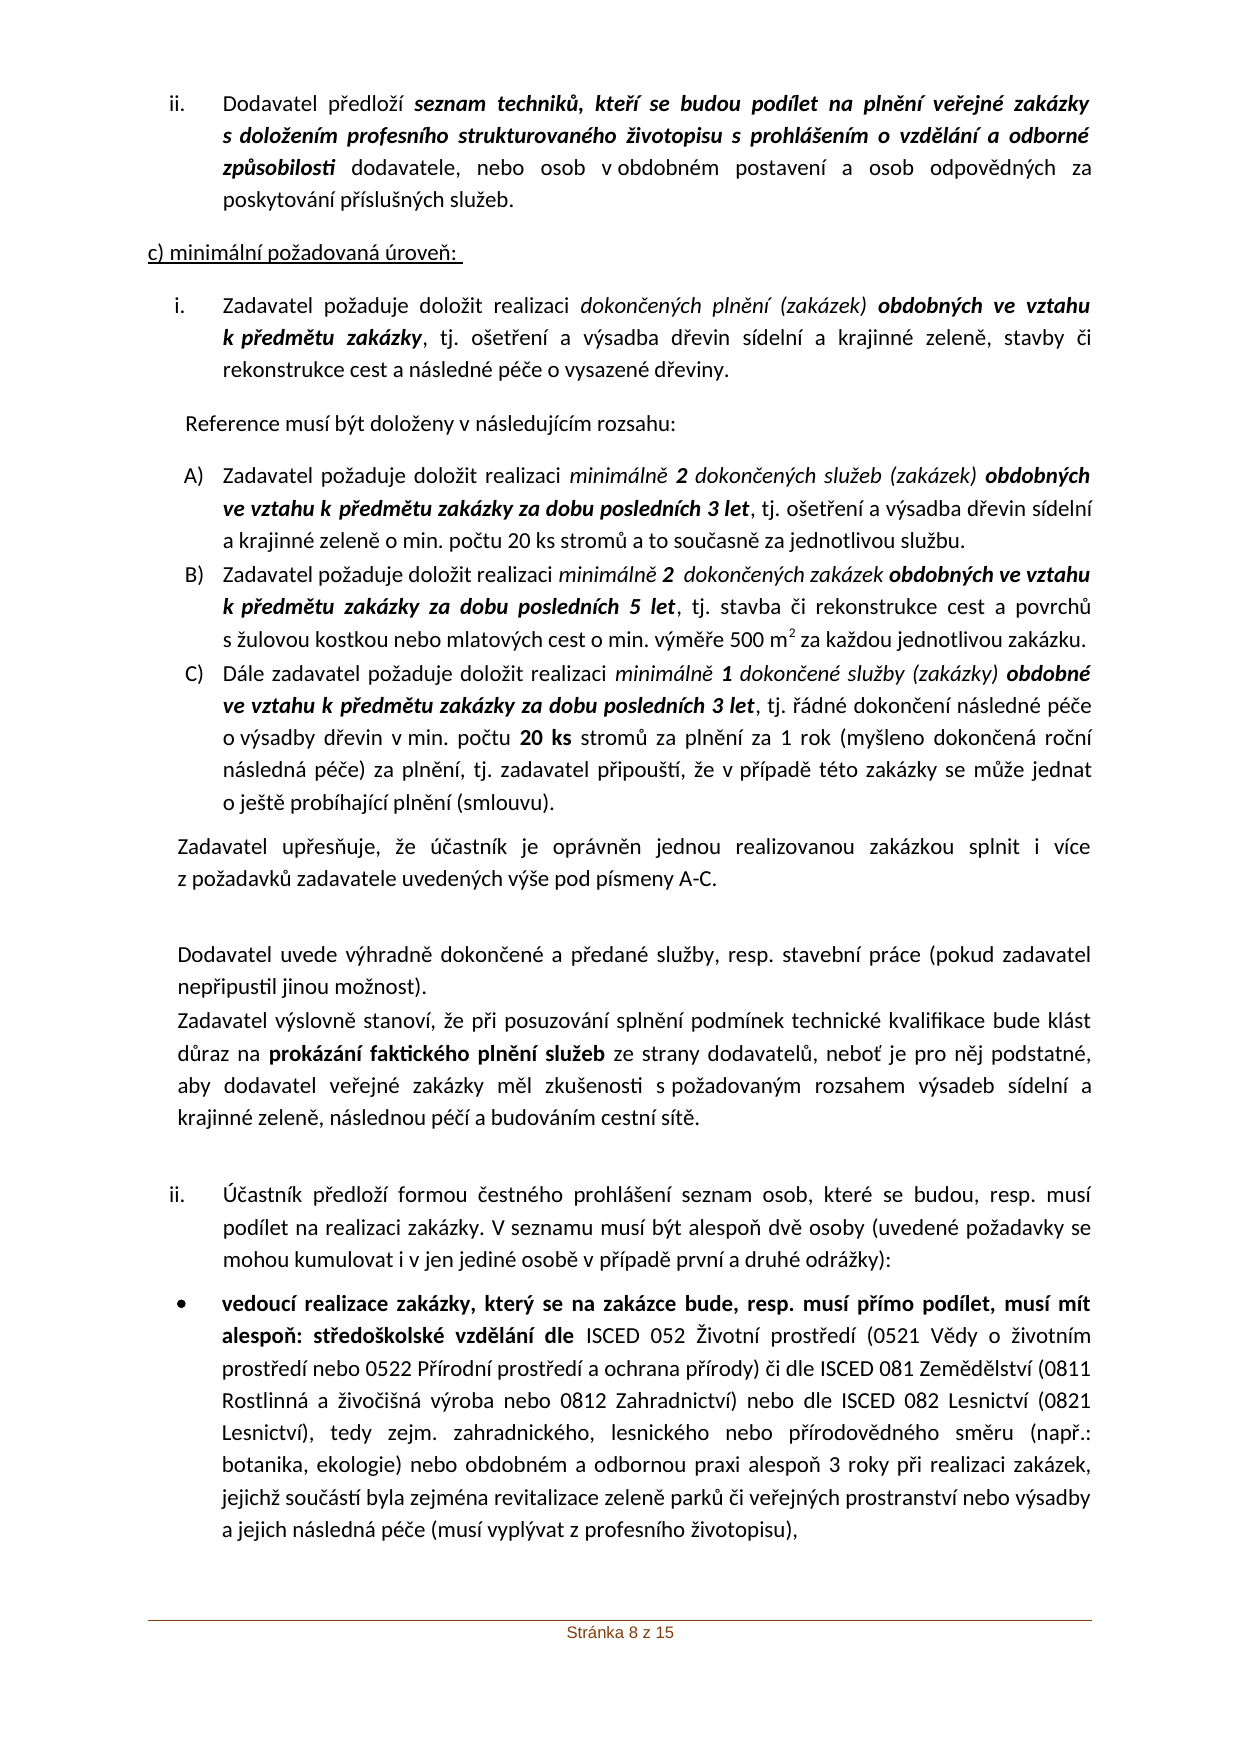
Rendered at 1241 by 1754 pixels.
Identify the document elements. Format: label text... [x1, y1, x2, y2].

list Zadavatel požaduje doložit realizaci minimálně 2 dokončených zakázek obdobných ve vztahu k předmětu zakázky za dobu posledních 5 let, tj. stavba či rekonstrukce cest a povrchů s žulovou kostkou nebo mlatových cest o min. výměře 500 m2 za každou jednotlivou zakázku. [204, 560, 1092, 653]
list vedoucí realizace zakázky, který se na zakázce bude, resp. musí přímo podílet, musí mít alespoň: středoškolské vzdělání dle ISCED 052 Životní prostředí (0521 Vědy o životním prostředí nebo 0522 Přírodní prostředí a ochrana přírody) či dle ISCED 081 Zemědělství (0811 Rostlinná a živočišná výroba nebo 0812 Zahradnictví) nebo dle ISCED 082 Lesnictví (0821 Lesnictví), tedy zejm. zahradnického, lesnického nebo přírodovědného směru (např.: botanika, ekologie) nebo obdobném a odbornou praxi alespoň 3 roky při realizaci zakázek, jejichž součástí byla zejména revitalizace zeleně parků či veřejných prostranství nebo výsadby a jejich následná péče (musí vyplývat z profesního životopisu), [177, 1289, 1092, 1543]
text Zadavatel upřesňuje, že účastník je oprávněn jednou realizovanou zakázkou splnit i více z požadavků zadavatele uvedených výše pod písmeny A-C. [177, 832, 1092, 893]
text c) minimální požadovaná úroveň: [148, 238, 1092, 266]
text Zadavatel výslovně stanoví, že při posuzování splnění podmínek technické kvalifikace bude klást důraz na prokázání faktického plnění služeb ze strany dodavatelů, neboť je pro něj podstatné, aby dodavatel veřejné zakázky měl zkušenosti s požadovaným rozsahem výsadeb sídelní a krajinné zeleně, následnou péčí a budováním cestní sítě. [177, 1007, 1092, 1131]
text Dodavatel uvede výhradně dokončené a předané služby, resp. stavební práce (pokud zadavatel nepřipustil jinou možnost). [177, 940, 1092, 1000]
list Účastník předloží formou čestného prohlášení seznam osob, které se budou, resp. musí podílet na realizaci zakázky. V seznamu musí být alespoň dvě osoby (uvedené požadavky se mohou kumulovat i v jen jediné osobě v případě první a druhé odrážky): [185, 1180, 1092, 1273]
list Dodavatel předloží seznam techniků, kteří se budou podílet na plnění veřejné zakázky s doložením profesního strukturovaného životopisu s prohlášením o vzdělání a odborné způsobilosti dodavatele, nebo osob v obdobném postavení a osob odpovědných za poskytování příslušných služeb. [185, 89, 1092, 213]
text Reference musí být doloženy v následujícím rozsahu: [185, 409, 1092, 437]
list Zadavatel požaduje doložit realizaci minimálně 2 dokončených služeb (zakázek) obdobných ve vztahu k předmětu zakázky za dobu posledních 3 let, tj. ošetření a výsadba dřevin sídelní a krajinné zeleně o min. počtu 20 ks stromů a to současně za jednotlivou službu. [204, 462, 1092, 554]
list Zadavatel požaduje doložit realizaci dokončených plnění (zakázek) obdobných ve vztahu k předmětu zakázky, tj. ošetření a výsadba dřevin sídelní a krajinné zeleně, stavby či rekonstrukce cest a následné péče o vysazené dřeviny. [185, 291, 1092, 384]
list Dále zadavatel požaduje doložit realizaci minimálně 1 dokončené služby (zakázky) obdobné ve vztahu k předmětu zakázky za dobu posledních 3 let, tj. řádné dokončení následné péče o výsadby dřevin v min. počtu 20 ks stromů za plnění za 1 rok (myšleno dokončená roční následná péče) za plnění, tj. zadavatel připouští, že v případě této zakázky se může jednat o ještě probíhající plnění (smlouvu). [204, 659, 1092, 816]
